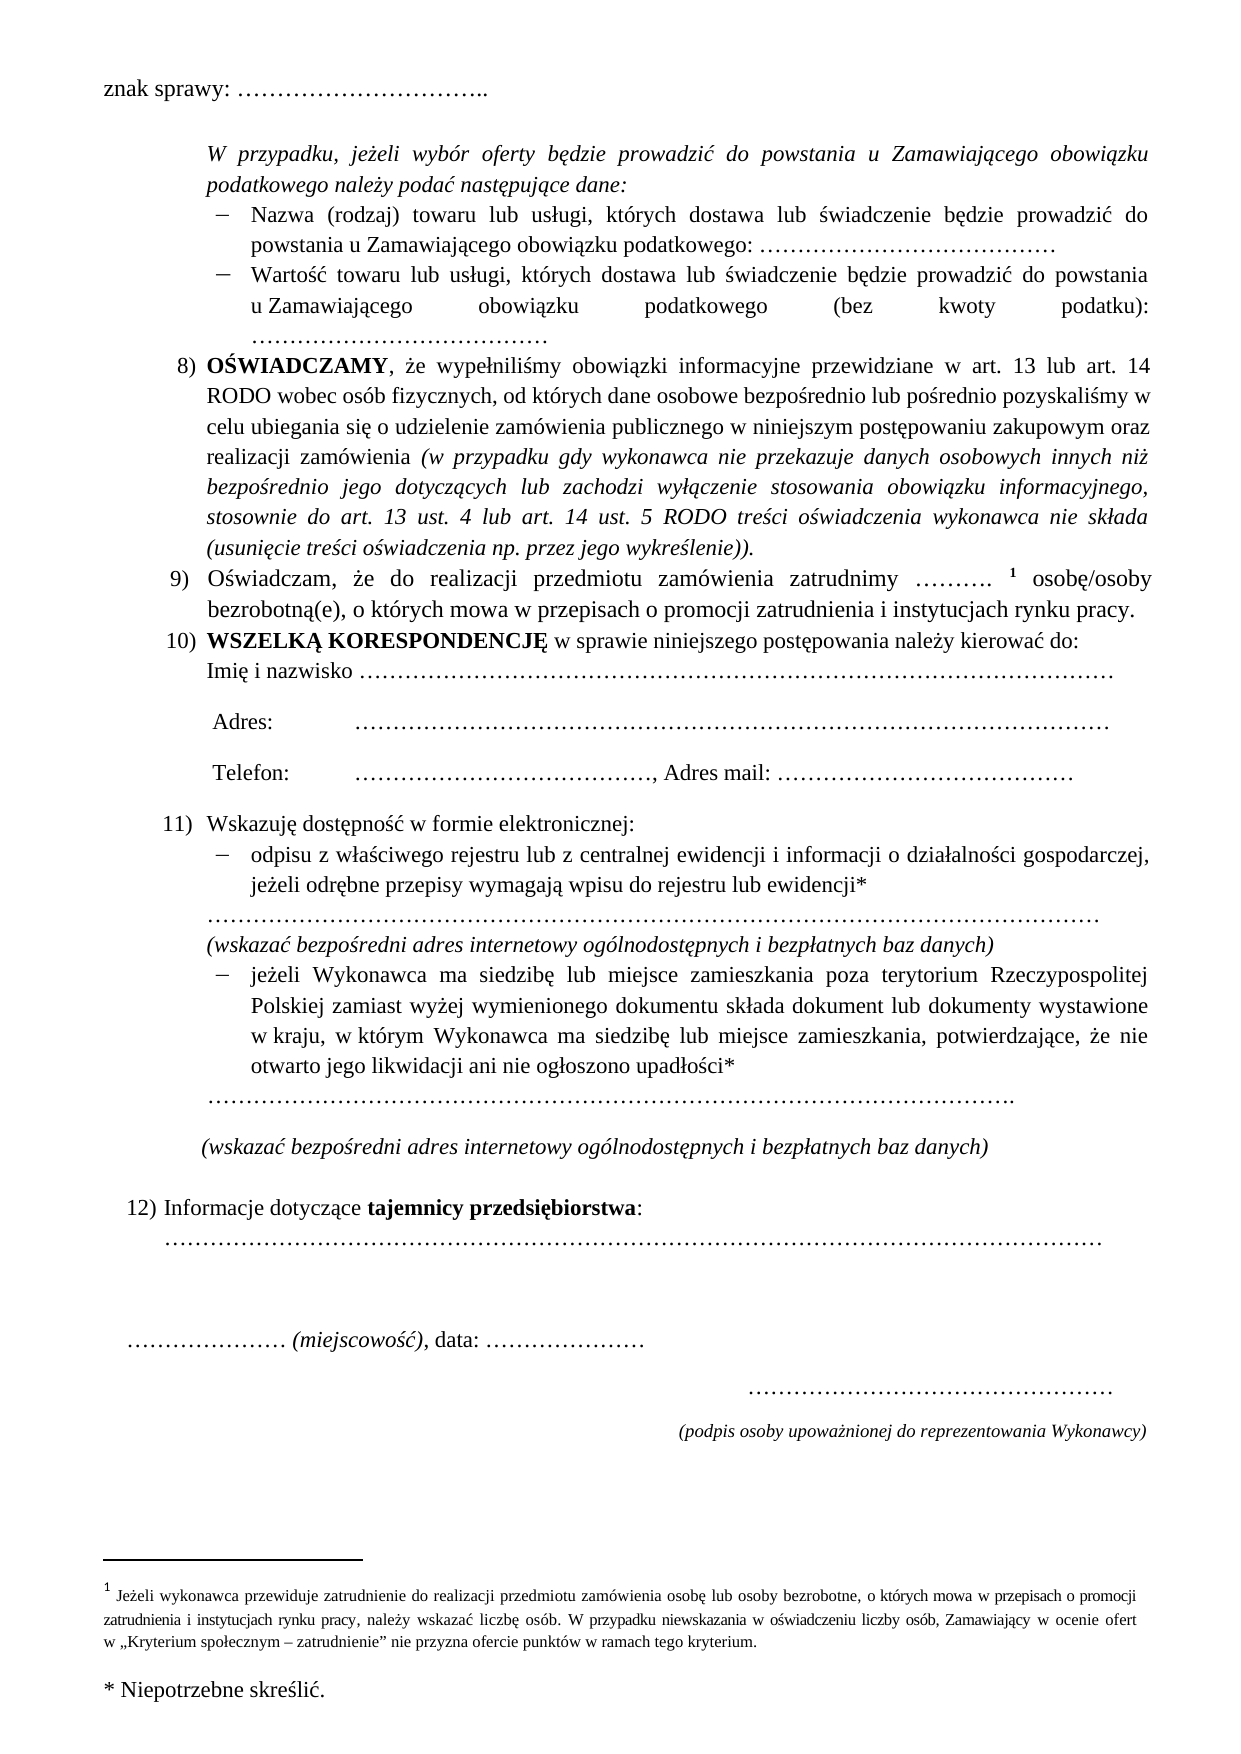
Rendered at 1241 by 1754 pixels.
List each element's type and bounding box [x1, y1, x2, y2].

table_cell [115, 140, 1163, 1442]
